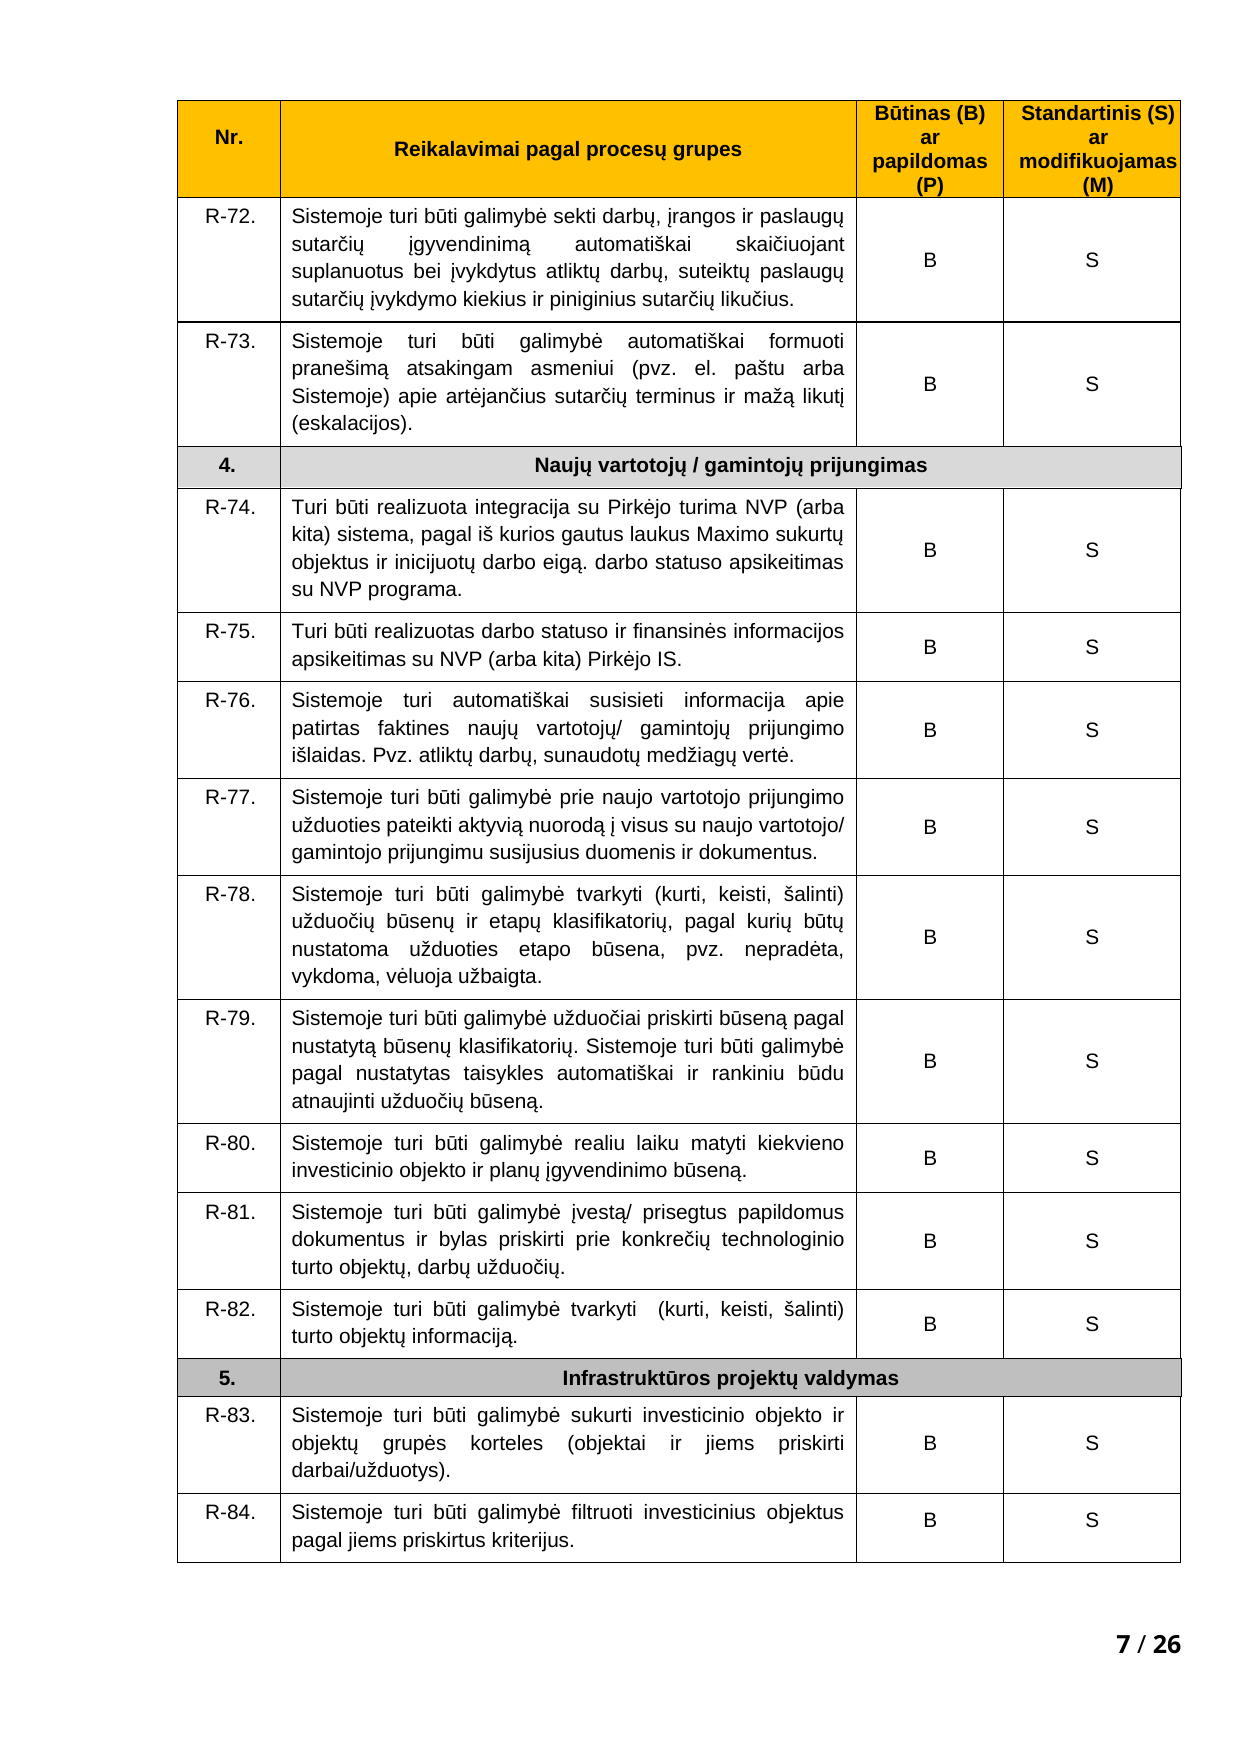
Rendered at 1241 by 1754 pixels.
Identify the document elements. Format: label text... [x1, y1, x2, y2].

table_header Nr. [178, 101, 280, 197]
table_cell Sistemoje turi būti galimybė filtruoti investicinius objektus pagal jiems priskirtus kriterijus. [281, 1494, 856, 1562]
table_cell Sistemoje turi būti galimybė įvestą/ prisegtus papildomus dokumentus ir bylas priskirti prie konkrečių technologinio turto objektų, darbų užduočių. [281, 1193, 856, 1289]
table_cell B [857, 489, 1003, 612]
table_cell Sistemoje turi būti galimybė tvarkyti (kurti, keisti, šalinti) užduočių būsenų ir etapų klasifikatorių, pagal kurių būtų nustatoma užduoties etapo būsena, pvz. nepradėta, vykdoma, vėluoja užbaigta. [281, 876, 856, 999]
table_cell Sistemoje turi būti galimybė sukurti investicinio objekto ir objektų grupės korteles (objektai ir jiems priskirti darbai/užduotys). [281, 1397, 856, 1493]
table_cell [178, 1290, 280, 1358]
table_cell [178, 1494, 280, 1562]
table_cell Naujų vartotojų / gamintojų prijungimas [281, 447, 1181, 487]
table_cell Turi būti realizuotas darbo statuso ir finansinės informacijos apsikeitimas su NVP (arba kita) Pirkėjo IS. [281, 613, 856, 681]
table_cell Sistemoje turi būti galimybė realiu laiku matyti kiekvieno investicinio objekto ir planų įgyvendinimo būseną. [281, 1124, 856, 1192]
table_cell B [857, 682, 1003, 778]
table_cell S [1004, 1397, 1180, 1493]
table_cell [178, 323, 280, 446]
table_cell [178, 876, 280, 999]
table_header Būtinas (B) ar papildomas (P) [857, 101, 1003, 197]
table_cell [178, 489, 280, 612]
table_cell B [857, 1397, 1003, 1493]
table_cell [178, 1397, 280, 1493]
table_cell S [1004, 1193, 1180, 1289]
table_cell B [857, 323, 1003, 446]
table_cell 4. [178, 447, 280, 487]
table_cell S [1004, 682, 1180, 778]
table_cell Infrastruktūros projektų valdymas [281, 1359, 1181, 1396]
table_header Standartinis (S) ar modifikuojamas (M) [1004, 101, 1180, 197]
table_cell Turi būti realizuota integracija su Pirkėjo turima NVP (arba kita) sistema, pagal iš kurios gautus laukus Maximo sukurtų objektus ir inicijuotų darbo eigą. darbo statuso apsikeitimas su NVP programa. [281, 489, 856, 612]
table_cell S [1004, 1494, 1180, 1562]
table_cell S [1004, 876, 1180, 999]
table_cell S [1004, 779, 1180, 874]
table_cell [178, 1000, 280, 1123]
table_cell [178, 1193, 280, 1289]
table_cell Sistemoje turi automatiškai susisieti informacija apie patirtas faktines naujų vartotojų/ gamintojų prijungimo išlaidas. Pvz. atliktų darbų, sunaudotų medžiagų vertė. [281, 682, 856, 778]
table_cell S [1004, 1000, 1180, 1123]
table_cell 5. [178, 1359, 280, 1396]
table_cell B [857, 1124, 1003, 1192]
table_cell Sistemoje turi būti galimybė sekti darbų, įrangos ir paslaugų sutarčių įgyvendinimą automatiškai skaičiuojant suplanuotus bei įvykdytus atliktų darbų, suteiktų paslaugų sutarčių įvykdymo kiekius ir piniginius sutarčių likučius. [281, 198, 856, 321]
table_cell B [857, 1000, 1003, 1123]
table_cell Sistemoje turi būti galimybė prie naujo vartotojo prijungimo užduoties pateikti aktyvią nuorodą į visus su naujo vartotojo/ gamintojo prijungimu susijusius duomenis ir dokumentus. [281, 779, 856, 874]
table_cell [178, 682, 280, 778]
table_cell S [1004, 1124, 1180, 1192]
table_cell [178, 779, 280, 874]
table_cell S [1004, 613, 1180, 681]
table_cell [178, 198, 280, 321]
table_cell Sistemoje turi būti galimybė užduočiai priskirti būseną pagal nustatytą būsenų klasifikatorių. Sistemoje turi būti galimybė pagal nustatytas taisykles automatiškai ir rankiniu būdu atnaujinti užduočių būseną. [281, 1000, 856, 1123]
table_cell B [857, 1290, 1003, 1358]
table_cell B [857, 1193, 1003, 1289]
table_cell B [857, 1494, 1003, 1562]
table_cell [178, 1124, 280, 1192]
table_header Reikalavimai pagal procesų grupes [281, 101, 856, 197]
table_cell S [1004, 198, 1180, 321]
table_cell B [857, 613, 1003, 681]
table_cell [178, 613, 280, 681]
table_cell S [1004, 1290, 1180, 1358]
table_cell B [857, 198, 1003, 321]
table_cell S [1004, 323, 1180, 446]
table_cell Sistemoje turi būti galimybė tvarkyti (kurti, keisti, šalinti) turto objektų informaciją. [281, 1290, 856, 1358]
table_cell B [857, 779, 1003, 874]
table_cell Sistemoje turi būti galimybė automatiškai formuoti pranešimą atsakingam asmeniui (pvz. el. paštu arba Sistemoje) apie artėjančius sutarčių terminus ir mažą likutį (eskalacijos). [281, 323, 856, 446]
table_cell B [857, 876, 1003, 999]
table_cell S [1004, 489, 1180, 612]
